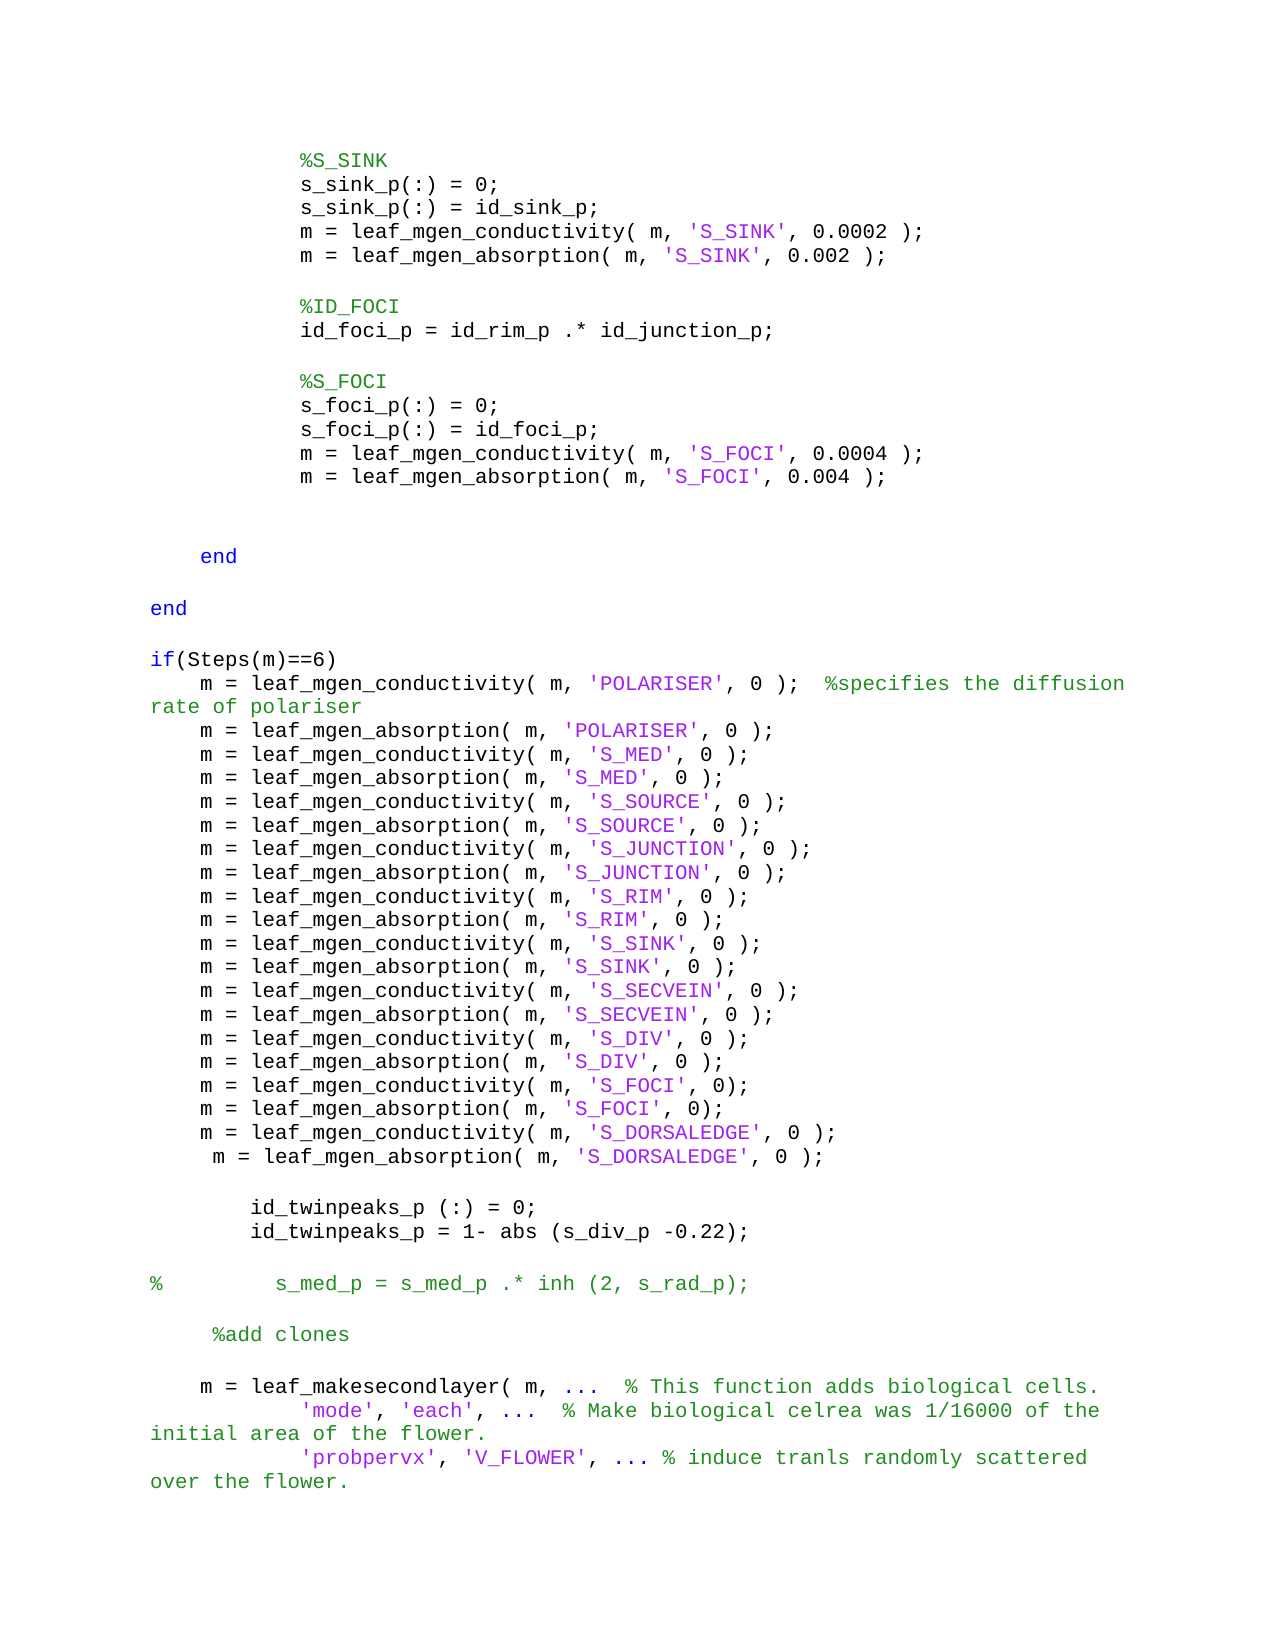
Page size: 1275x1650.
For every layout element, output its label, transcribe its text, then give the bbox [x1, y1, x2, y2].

text m = leaf_mgen_absorption( m, 'S_DORSALEDGE', 0 ); [150, 1146, 1125, 1169]
text end [150, 546, 1125, 569]
text %S_SINK [150, 150, 1125, 174]
text end [150, 597, 1125, 621]
text m = leaf_mgen_absorption( m, 'S_SECVEIN', 0 ); [150, 1004, 1125, 1027]
text m = leaf_mgen_conductivity( m, 'S_DIV', 0 ); [150, 1027, 1125, 1051]
text m = leaf_mgen_conductivity( m, 'S_FOCI', 0.0004 ); [150, 442, 1125, 466]
text m = leaf_mgen_absorption( m, 'S_DIV', 0 ); [150, 1051, 1125, 1075]
text m = leaf_mgen_conductivity( m, 'S_DORSALEDGE', 0 ); [150, 1122, 1125, 1146]
text id_twinpeaks_p (:) = 0; [150, 1197, 1125, 1221]
text m = leaf_mgen_conductivity( m, 'S_SOURCE', 0 ); [150, 791, 1125, 815]
text %S_FOCI [150, 372, 1125, 395]
text if(Steps(m)==6) [150, 649, 1125, 673]
text 'mode', 'each', ... % Make biological celrea was 1/16000 of the initial area of the flower. [150, 1400, 1125, 1447]
text m = leaf_makesecondlayer( m, ... % This function adds biological cells. [150, 1376, 1125, 1400]
text s_sink_p(:) = 0; [150, 174, 1125, 197]
text m = leaf_mgen_conductivity( m, 'S_JUNCTION', 0 ); [150, 838, 1125, 862]
text s_foci_p(:) = id_foci_p; [150, 419, 1125, 442]
text m = leaf_mgen_absorption( m, 'S_SOURCE', 0 ); [150, 815, 1125, 838]
text m = leaf_mgen_conductivity( m, 'S_SINK', 0.0002 ); [150, 221, 1125, 244]
text s_sink_p(:) = id_sink_p; [150, 197, 1125, 221]
text m = leaf_mgen_conductivity( m, 'S_RIM', 0 ); [150, 886, 1125, 909]
text 'probpervx', 'V_FLOWER', ... % induce tranls randomly scattered over the flower. [150, 1447, 1125, 1494]
text m = leaf_mgen_conductivity( m, 'S_MED', 0 ); [150, 744, 1125, 767]
text m = leaf_mgen_absorption( m, 'S_MED', 0 ); [150, 767, 1125, 791]
text m = leaf_mgen_absorption( m, 'S_FOCI', 0); [150, 1098, 1125, 1122]
text m = leaf_mgen_absorption( m, 'S_SINK', 0 ); [150, 957, 1125, 980]
text % s_med_p = s_med_p .* inh (2, s_rad_p); [150, 1273, 1125, 1296]
text %ID_FOCI [150, 296, 1125, 320]
text m = leaf_mgen_absorption( m, 'S_FOCI', 0.004 ); [150, 466, 1125, 490]
text m = leaf_mgen_absorption( m, 'S_JUNCTION', 0 ); [150, 862, 1125, 886]
text s_foci_p(:) = 0; [150, 395, 1125, 419]
text %add clones [150, 1324, 1125, 1348]
text m = leaf_mgen_conductivity( m, 'POLARISER', 0 ); %specifies the diffusion rate of polariser [150, 673, 1125, 720]
text id_twinpeaks_p = 1- abs (s_div_p -0.22); [150, 1221, 1125, 1245]
text id_foci_p = id_rim_p .* id_junction_p; [150, 320, 1125, 343]
text m = leaf_mgen_absorption( m, 'S_SINK', 0.002 ); [150, 244, 1125, 268]
text m = leaf_mgen_conductivity( m, 'S_SINK', 0 ); [150, 933, 1125, 957]
text m = leaf_mgen_conductivity( m, 'S_FOCI', 0); [150, 1075, 1125, 1098]
text m = leaf_mgen_absorption( m, 'POLARISER', 0 ); [150, 720, 1125, 744]
text m = leaf_mgen_conductivity( m, 'S_SECVEIN', 0 ); [150, 980, 1125, 1004]
text m = leaf_mgen_absorption( m, 'S_RIM', 0 ); [150, 909, 1125, 933]
